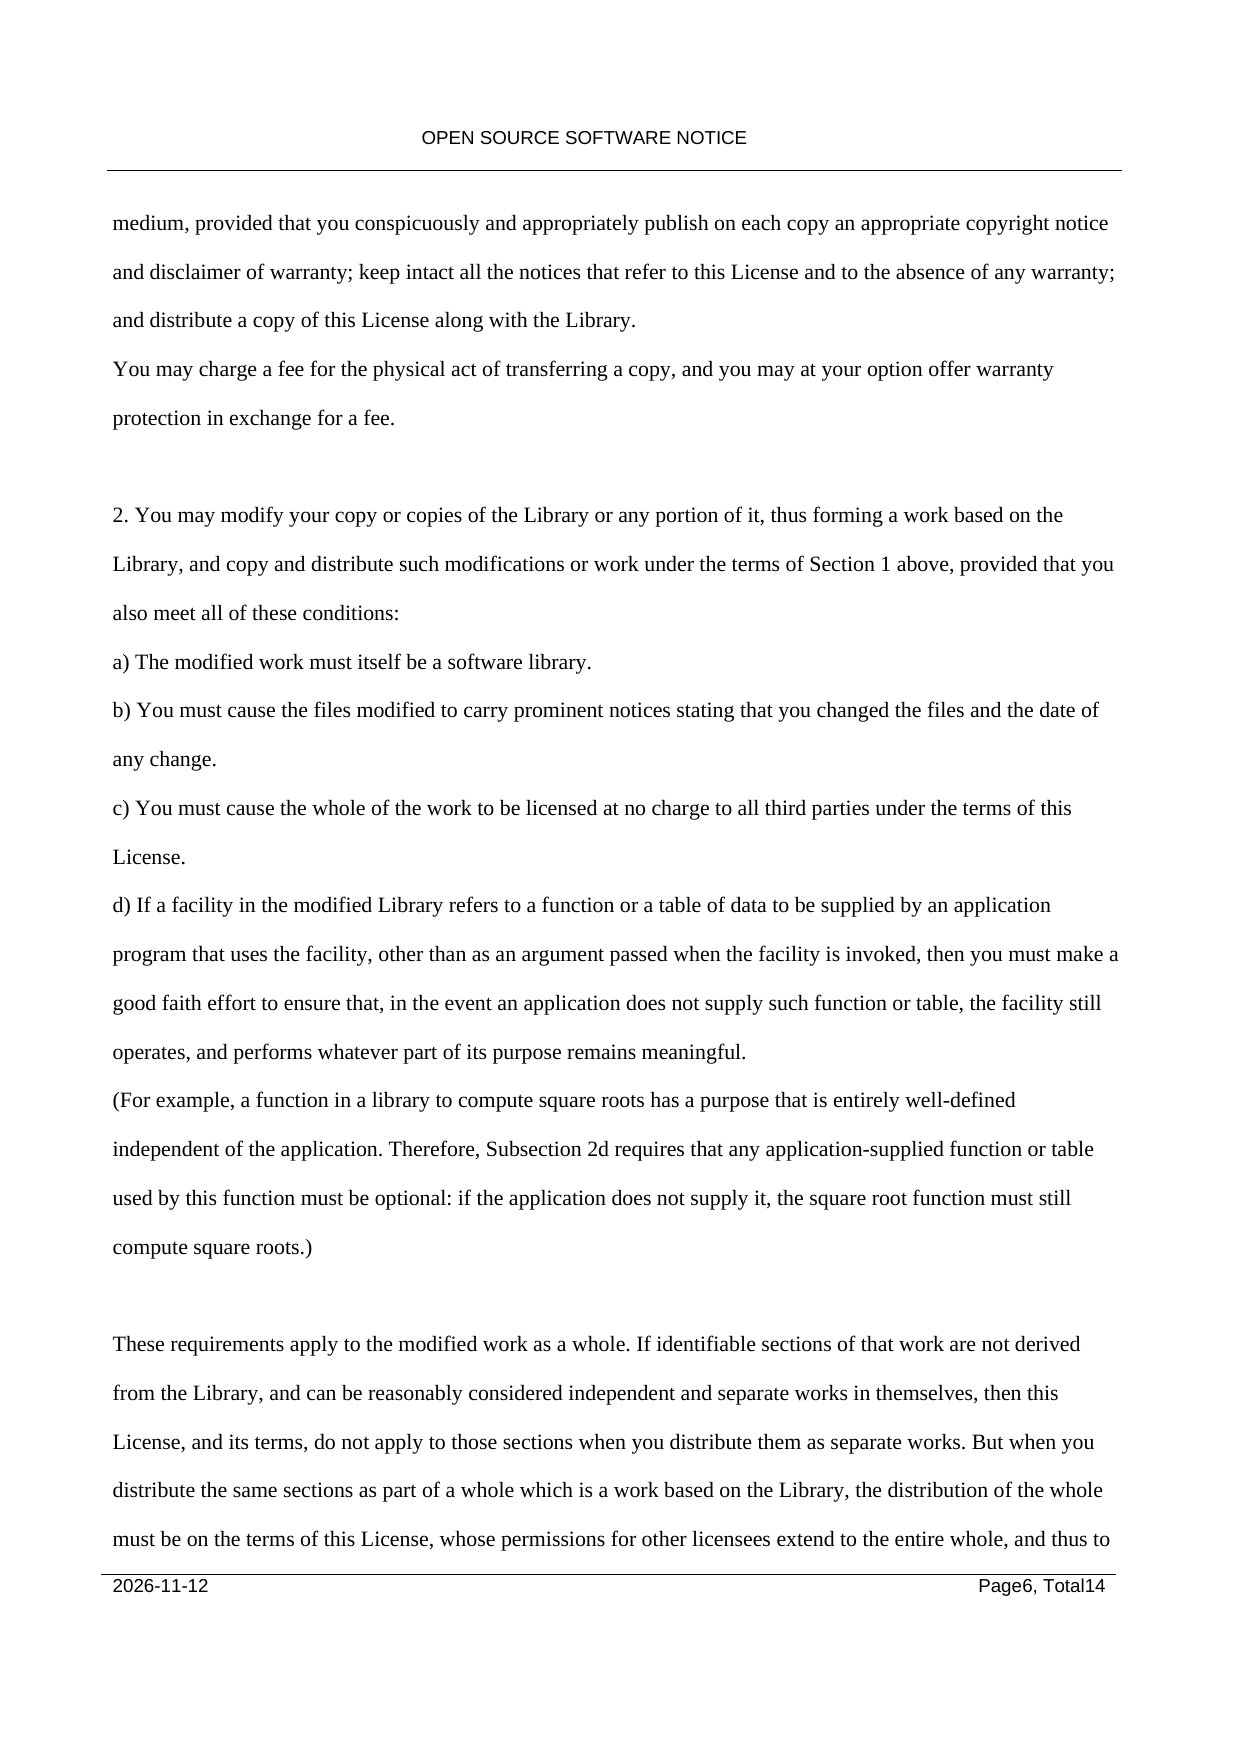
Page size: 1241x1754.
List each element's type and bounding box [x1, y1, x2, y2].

text [112, 206, 1128, 1555]
